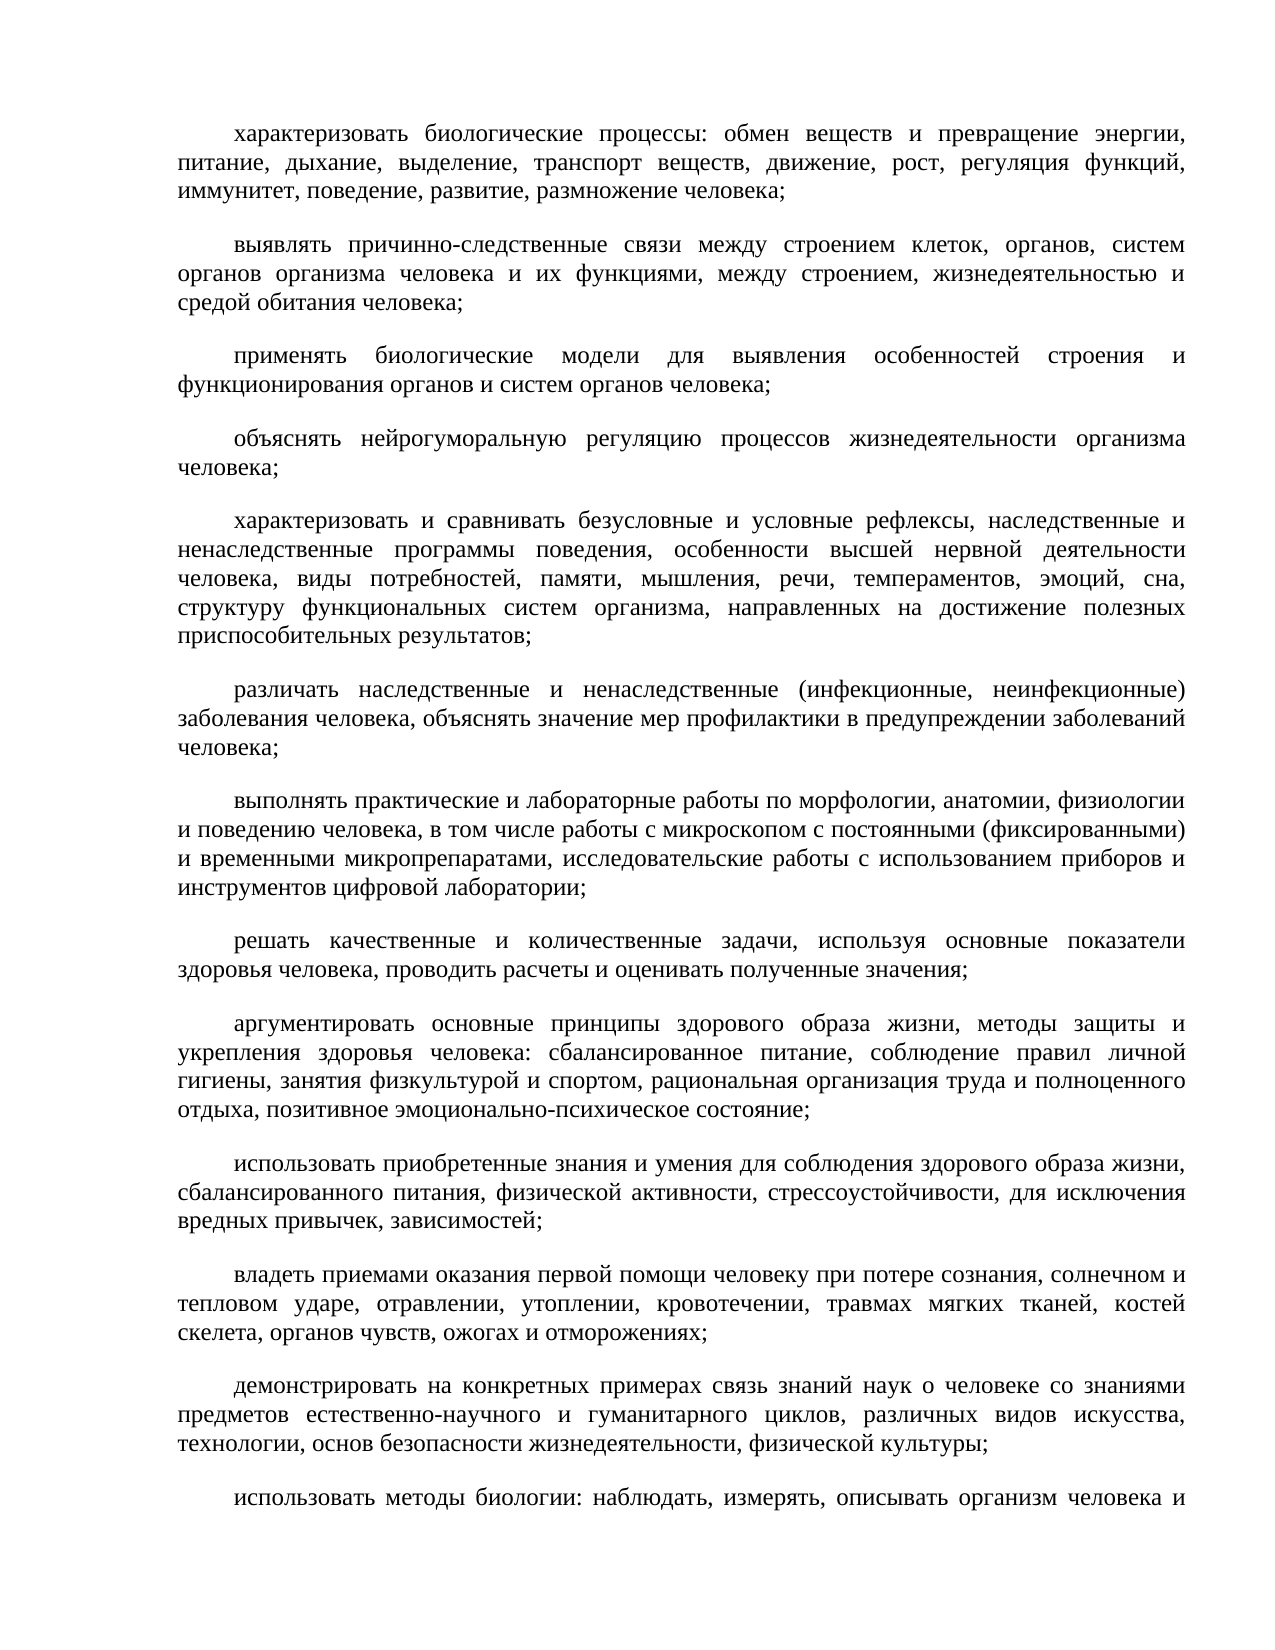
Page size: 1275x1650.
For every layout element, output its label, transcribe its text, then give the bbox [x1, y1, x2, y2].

text применять биологические модели для выявления особенностей строения и функционирования органов и систем органов человека; [177, 341, 1186, 398]
text аргументировать основные принципы здорового образа жизни, методы защиты и укрепления здоровья человека: сбалансированное питание, соблюдение правил личной гигиены, занятия физкультурой и спортом, рациональная организация труда и полноценного отдыха, позитивное эмоционально-психическое состояние; [177, 1008, 1186, 1123]
text использовать приобретенные знания и умения для соблюдения здорового образа жизни, сбалансированного питания, физической активности, стрессоустойчивости, для исключения вредных привычек, зависимостей; [177, 1148, 1186, 1234]
text характеризовать и сравнивать безусловные и условные рефлексы, наследственные и ненаследственные программы поведения, особенности высшей нервной деятельности человека, виды потребностей, памяти, мышления, речи, темпераментов, эмоций, сна, структуру функциональных систем организма, направленных на достижение полезных приспособительных результатов; [177, 506, 1186, 649]
text решать качественные и количественные задачи, используя основные показатели здоровья человека, проводить расчеты и оценивать полученные значения; [177, 926, 1186, 983]
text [177, 1482, 1186, 1511]
text объяснять нейрогуморальную регуляцию процессов жизнедеятельности организма человека; [177, 423, 1186, 481]
text выполнять практические и лабораторные работы по морфологии, анатомии, физиологии и поведению человека, в том числе работы с микроскопом с постоянными (фиксированными) и временными микропрепаратами, исследовательские работы с использованием приборов и инструментов цифровой лаборатории; [177, 786, 1186, 901]
text владеть приемами оказания первой помощи человеку при потере сознания, солнечном и тепловом ударе, отравлении, утоплении, кровотечении, травмах мягких тканей, костей скелета, органов чувств, ожогах и отморожениях; [177, 1259, 1186, 1346]
text различать наследственные и ненаследственные (инфекционные, неинфекционные) заболевания человека, объяснять значение мер профилактики в предупреждении заболеваний человека; [177, 674, 1186, 761]
text выявлять причинно-следственные связи между строением клеток, органов, систем органов организма человека и их функциями, между строением, жизнедеятельностью и средой обитания человека; [177, 229, 1186, 316]
text характеризовать биологические процессы: обмен веществ и превращение энергии, питание, дыхание, выделение, транспорт веществ, движение, рост, регуляция функций, иммунитет, поведение, развитие, размножение человека; [177, 118, 1186, 204]
text демонстрировать на конкретных примерах связь знаний наук о человеке со знаниями предметов естественно-научного и гуманитарного циклов, различных видов искусства, технологии, основ безопасности жизнедеятельности, физической культуры; [177, 1371, 1186, 1457]
